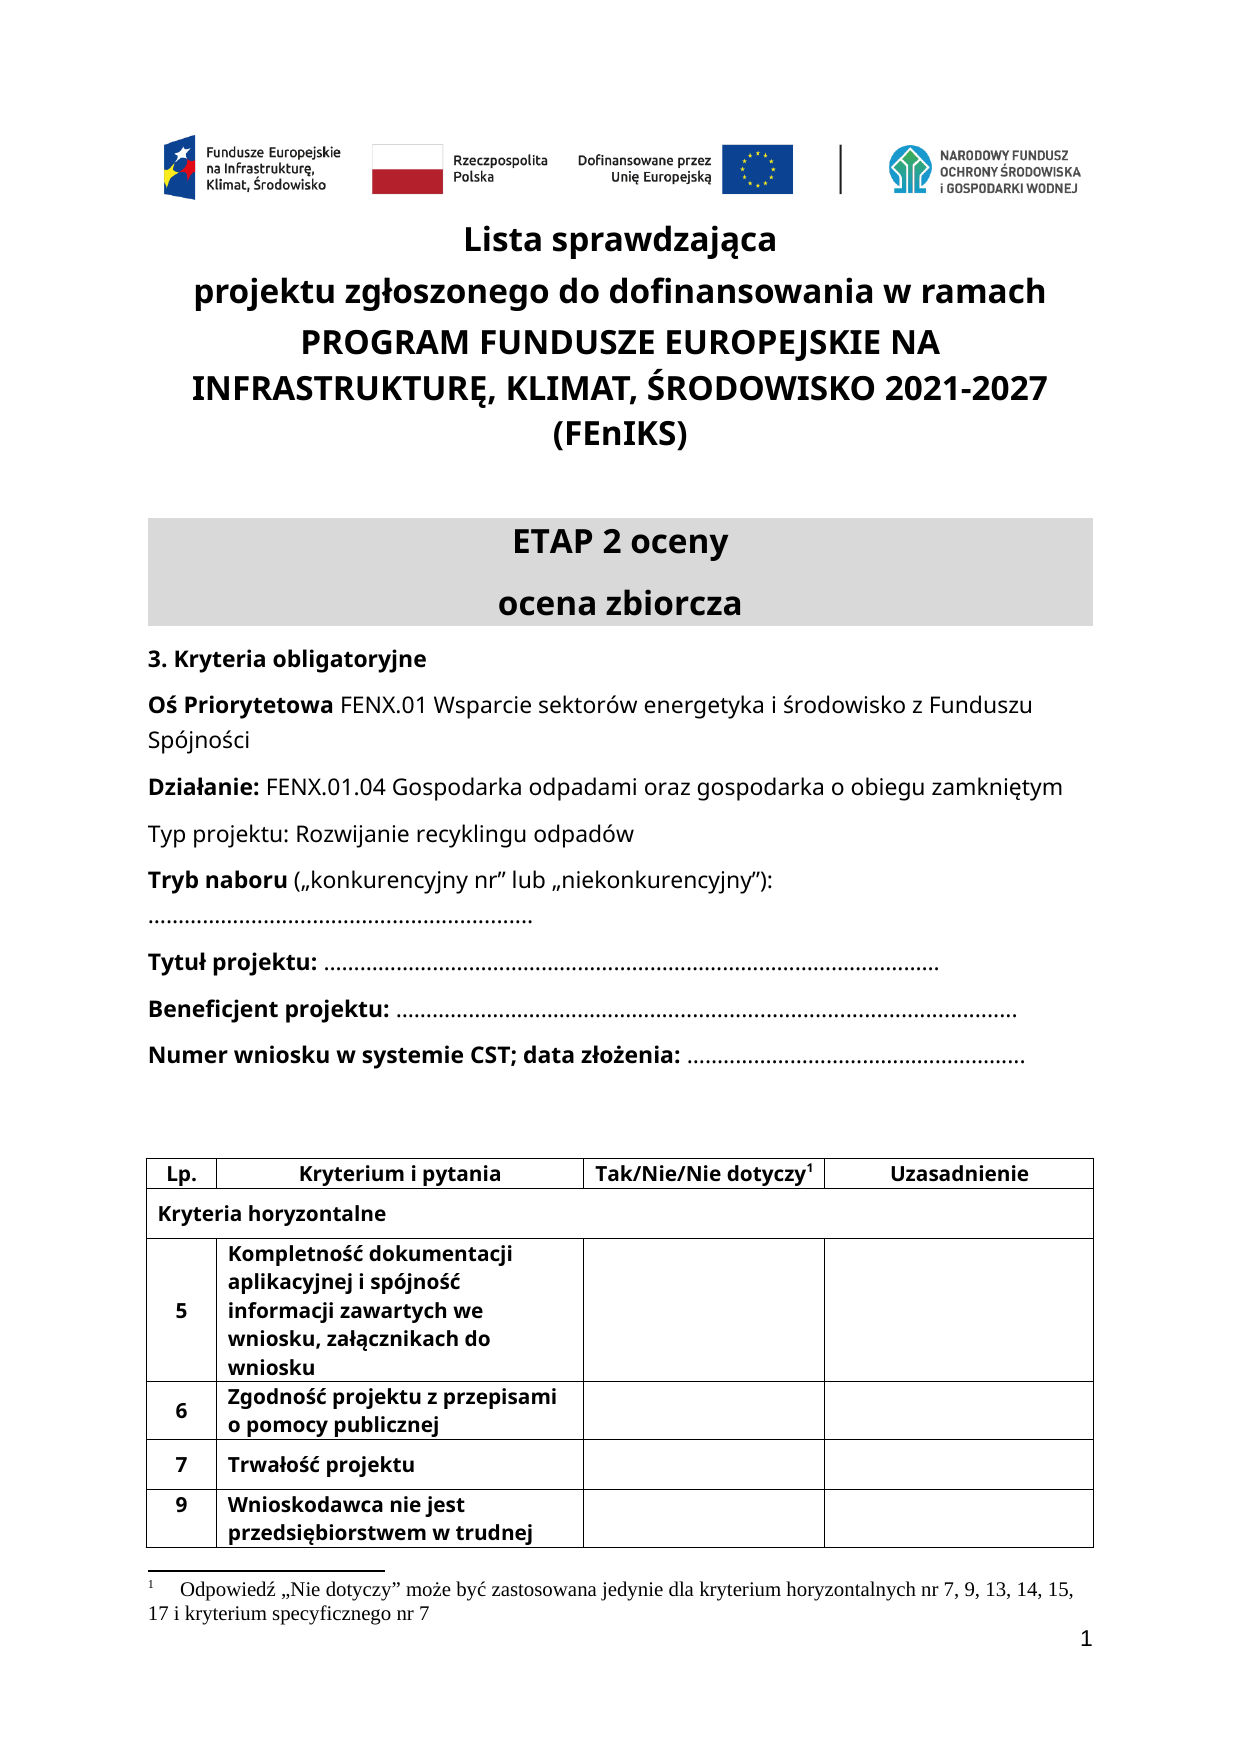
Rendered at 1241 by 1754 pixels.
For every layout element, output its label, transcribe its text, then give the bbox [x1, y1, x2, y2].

table_header Tak/Nie/Nie dotyczy [584, 1159, 824, 1188]
table_cell [825, 1440, 1093, 1489]
text PROGRAM FUNDUSZE EUROPEJSKIE NA INFRASTRUKTURĘ, KLIMAT, ŚRODOWISKO 2021-2027 (FEnIKS) [148, 319, 1093, 455]
table_header Uzasadnienie [825, 1159, 1093, 1188]
table_cell 6 [147, 1382, 216, 1439]
table_cell Zgodność projektu z przepisami o pomocy publicznej [217, 1382, 583, 1439]
table_cell Kryteria horyzontalne [147, 1189, 1093, 1238]
table_cell [825, 1382, 1093, 1439]
table_cell Trwałość projektu [217, 1440, 583, 1489]
table_cell [584, 1490, 824, 1547]
table_cell [825, 1490, 1093, 1547]
table_cell Kompletność dokumentacji aplikacyjnej i spójność informacji zawartych we wniosku, załącznikach do wniosku [217, 1239, 583, 1381]
table_cell 9 [147, 1490, 216, 1547]
table_cell [825, 1239, 1093, 1381]
text ETAP 2 oceny [148, 518, 1093, 563]
text Tytuł projektu: ………………………………………………………………………………………… [148, 946, 1093, 977]
table_cell 7 [147, 1440, 216, 1489]
picture [147, 118, 1093, 216]
table_cell 5 [147, 1239, 216, 1381]
text Działanie: FENX.01.04 Gospodarka odpadami oraz gospodarka o obiegu zamkniętym [148, 771, 1093, 802]
text Tryb naboru („konkurencyjny nr” lub „niekonkurencyjny”): ……………................................................ [148, 864, 1093, 930]
text Beneficjent projektu: ………………………………………......................................................... [148, 993, 1093, 1024]
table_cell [217, 1490, 583, 1547]
text Typ projektu: Rozwijanie recyklingu odpadów [148, 818, 1093, 849]
table_cell [584, 1440, 824, 1489]
text Oś Priorytetowa FENX.01 Wsparcie sektorów energetyka i środowisko z Funduszu Spójności [148, 689, 1093, 755]
table_cell [584, 1239, 824, 1381]
text Lista sprawdzająca [148, 216, 1093, 261]
table_header Kryterium i pytania [217, 1159, 583, 1188]
text Numer wniosku w systemie CST; data złożenia: ……..………………………………………... [148, 1039, 1093, 1071]
table_header Lp. [147, 1159, 216, 1188]
text projektu zgłoszonego do dofinansowania w ramach [148, 267, 1093, 313]
text ocena zbiorcza [148, 580, 1093, 626]
text 3. Kryteria obligatoryjne [148, 643, 1093, 674]
table_cell [584, 1382, 824, 1439]
